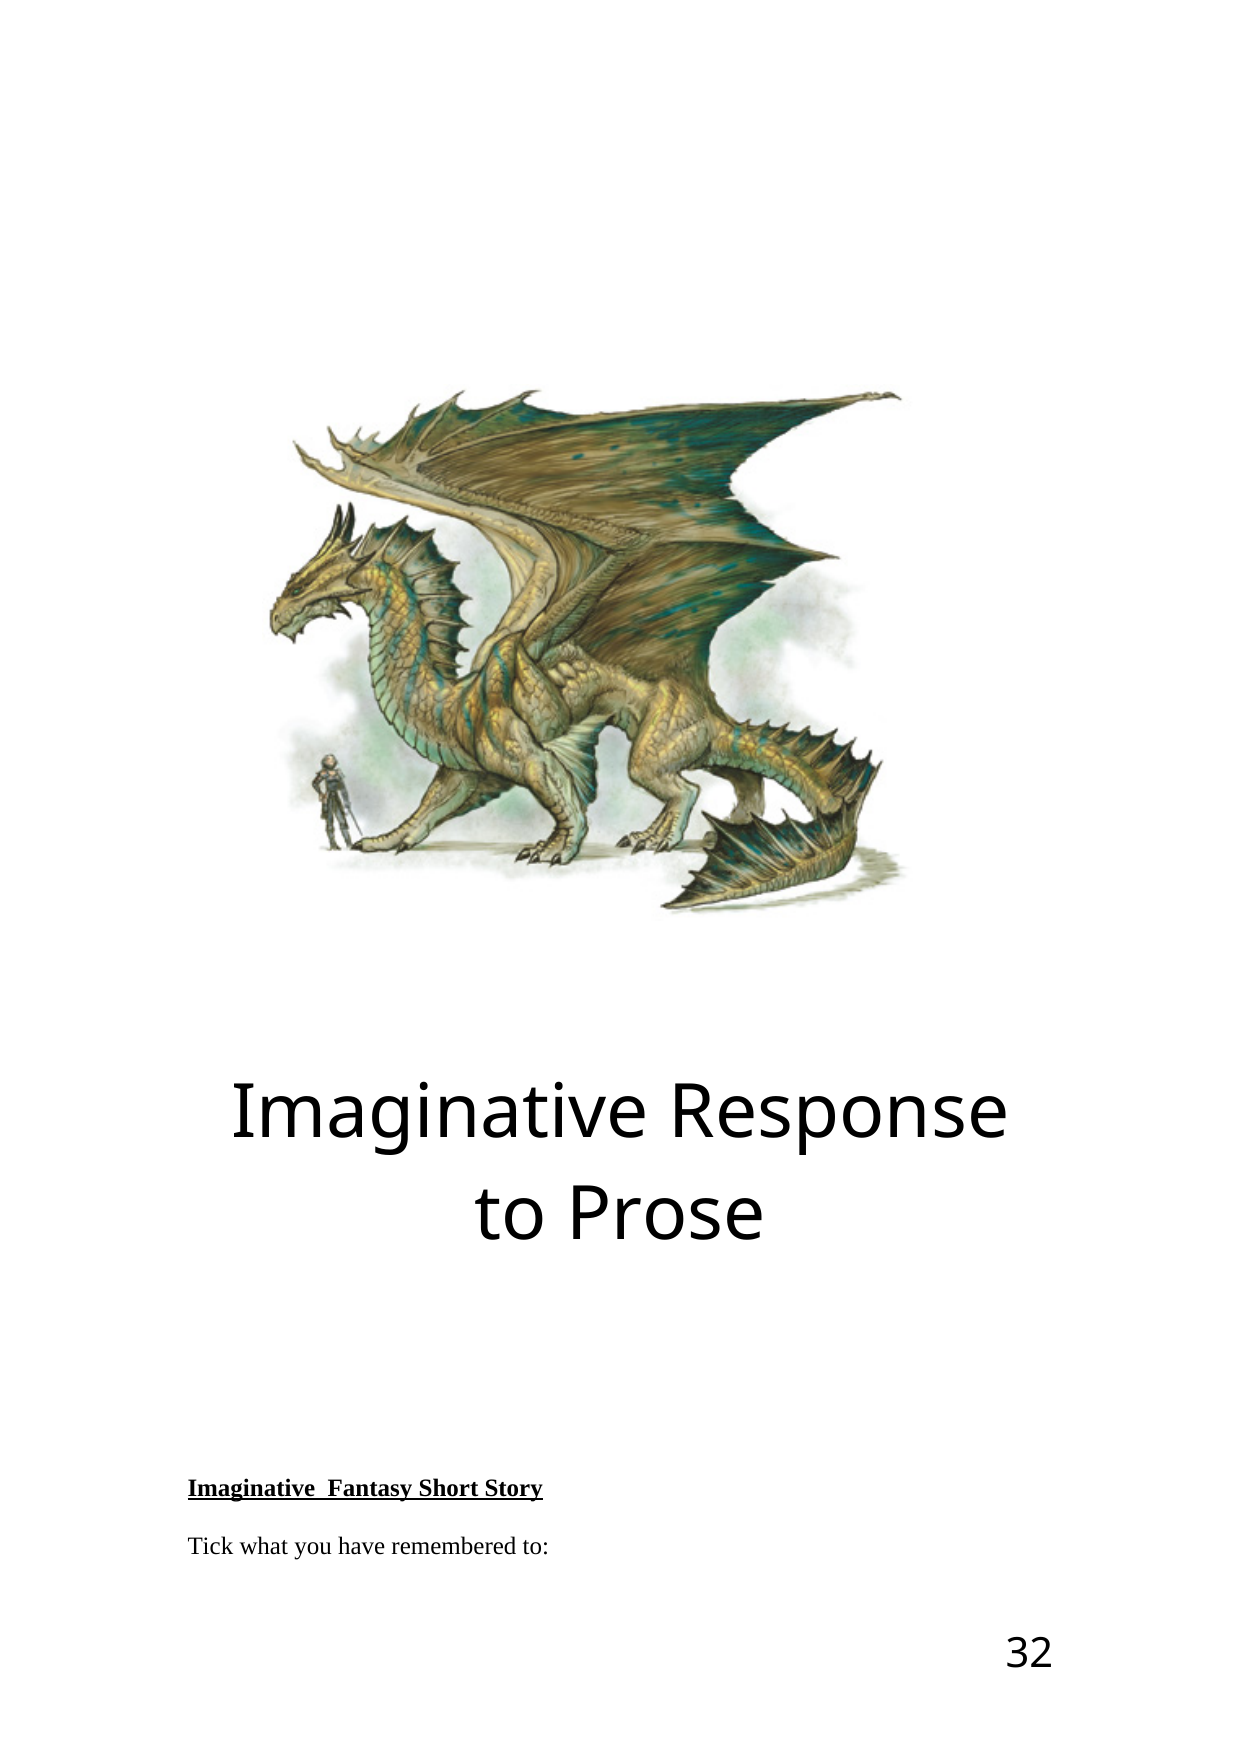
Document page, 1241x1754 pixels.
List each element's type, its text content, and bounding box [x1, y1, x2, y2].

picture [262, 384, 913, 921]
text Imaginative Fantasy Short Story [187, 1473, 1053, 1502]
text Imaginative Response to Prose [187, 1057, 1053, 1262]
text Tick what you have remembered to: [187, 1531, 1053, 1560]
